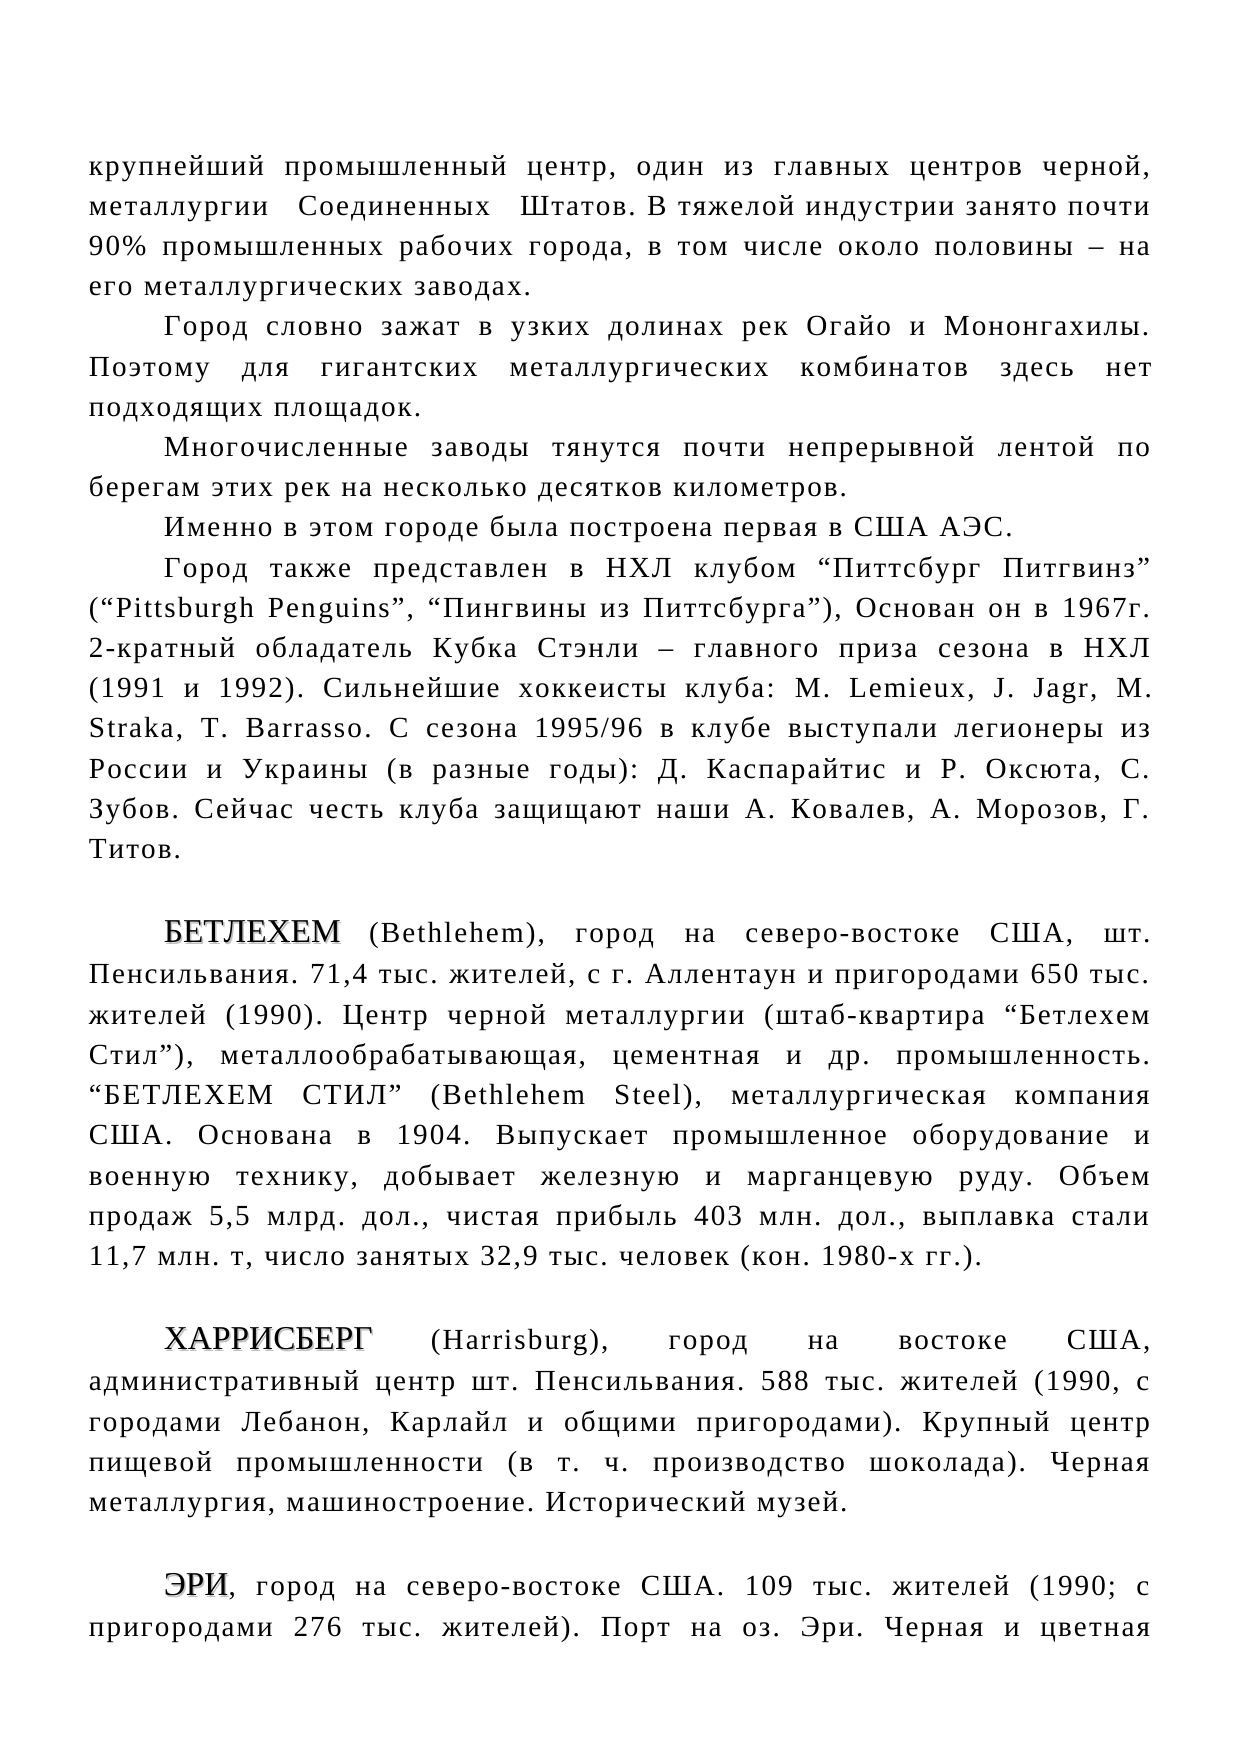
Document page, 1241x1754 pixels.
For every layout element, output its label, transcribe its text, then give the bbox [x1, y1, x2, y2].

text ХАРРИСБЕРГ (Harrisburg), город на востоке США, административный центр шт. Пенсильвания. 588 тыс. жителей (1990, с городами Лебанон, Карлайл и общими пригородами). Крупный центр пищевой промышленности (в т. ч. производство шоколада). Черная металлургия, машиностроение. Исторический музей. [89, 1318, 1152, 1518]
text Город также представлен в НХЛ клубом “Питтсбург Питгвинз” (“Pittsburgh Penguins”, “Пингвины из Питтсбурга”), Основан он в 1967г. 2-кратный обладатель Кубка Стэнли – главного приза сезона в НХЛ (1991 и 1992). Сильнейшие хоккеисты клуба: M. Lemieux, J. Jagr, M. Straka, T. Barrasso. С сезона 1995/96 в клубе выступали легионеры из России и Украины (в разные годы): Д. Каспарайтис и Р. Оксюта, С. Зубов. Сейчас честь клуба защищают наши А. Ковалев, А. Морозов, Г. Титов. [89, 550, 1152, 865]
text БЕТЛЕХЕМ (Bethlehem), город на северо-востоке США, шт. Пенсильвания. 71,4 тыс. жителей, с г. Аллентаун и пригородами 650 тыс. жителей (1990). Центр черной металлургии (штаб-квартира “Бетлехем Стил”), металлообрабатывающая, цементная и др. промышленность. “БЕТЛЕХЕМ СТИЛ” (Bethlehem Steel), металлургическая компания США. Основана в 1904. Выпускает промышленное оборудование и военную технику, добывает железную и марганцевую руду. Объем продаж 5,5 млрд. дол., чистая прибыль 403 млн. дол., выплавка стали 11,7 млн. т, число занятых 32,9 тыс. человек (кон. 1980-х гг.). [89, 912, 1152, 1272]
text Многочисленные заводы тянутся почти непрерывной лентой по берегам этих рек на несколько десятков километров. [89, 429, 1152, 503]
text Город словно зажат в узких долинах рек Огайо и Мононгахилы. Поэтому для гигантских металлургических комбинатов здесь нет подходящих площадок. [89, 308, 1152, 422]
text Именно в этом городе была построена первая в США АЭС. [89, 509, 1152, 543]
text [89, 148, 1152, 302]
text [89, 1564, 1152, 1643]
